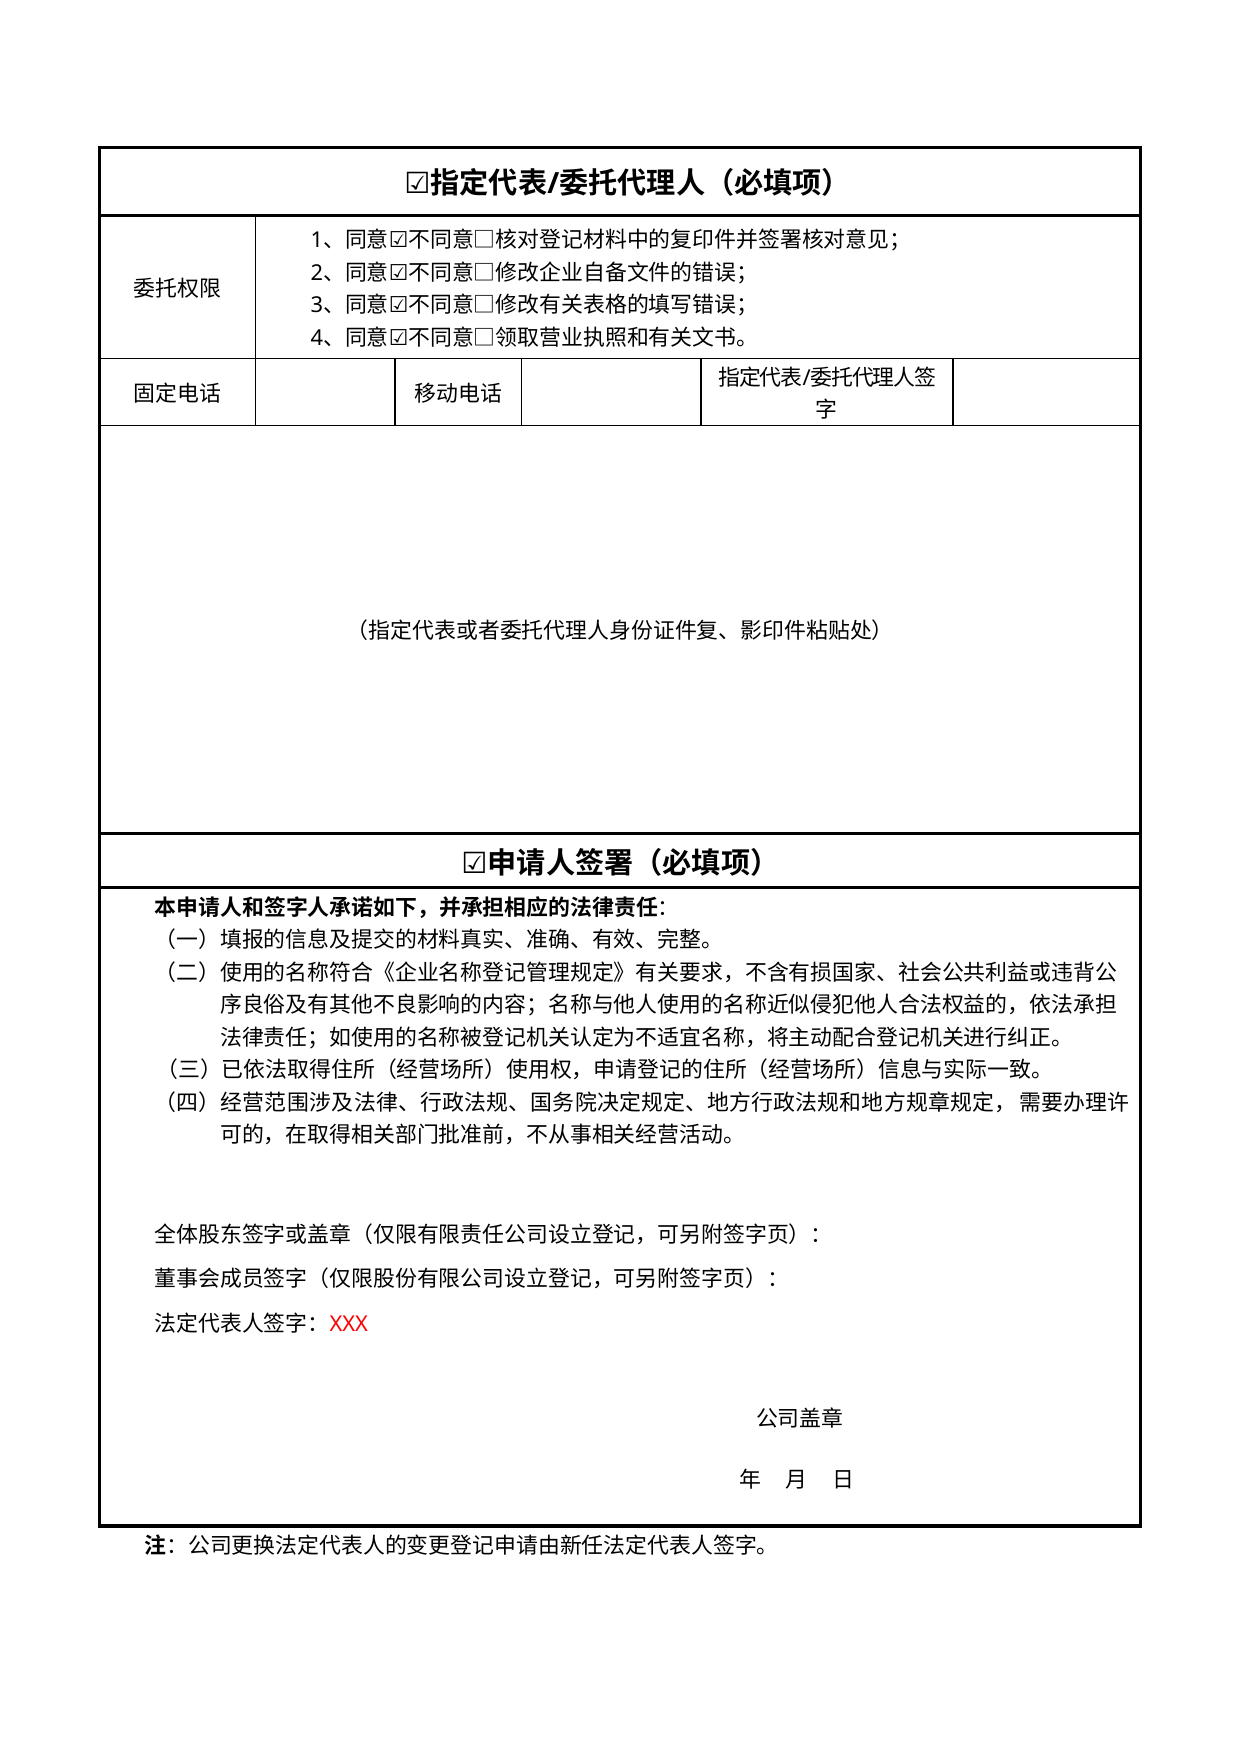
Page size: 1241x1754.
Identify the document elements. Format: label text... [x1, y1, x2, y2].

text 注：公司更换法定代表人的变更登记申请由新任法定代表人签字。 [100, 1528, 1134, 1561]
table_cell ☑指定代表/委托代理人（必填项） [101, 149, 1139, 214]
table_cell 本申请人和签字人承诺如下，并承担相应的法律责任： （一）填报的信息及提交的材料真实、准确、有效、完整。 （二）使用的名称符合《企业名称登记管理规定》有关要求，不含有损国家、社会公共利益或违背公序良俗及有其他不良影响的内容；名称与他人使用的名称近似侵犯他人合法权益的，依法承担法律责任；如使用的名称被登记机关认定为不适宜名称，将主动配合登记机关进行纠正。 （三）已依法取得住所（经营场所）使用权，申请登记的住所（经营场所）信息与实际一致。 （四）经营范围涉及法律、行政法规、国务院决定规定、地方行政法规和地方规章规定，需要办理许可的，在取得相关部门批准前，不从事相关经营活动。 全体股东签字或盖章（仅限有限责任公司设立登记，可另附签字页）： 董事会成员签字（仅限股份有限公司设立登记，可另附签字页）： 法定代表人签字：XXX 公司盖章 年 月 日 [101, 889, 1139, 1523]
table_cell （指定代表或者委托代理人身份证件复、影印件粘贴处） [101, 426, 1139, 832]
table_cell [522, 359, 700, 425]
table_cell 固定电话 [101, 359, 255, 425]
table_cell 移动电话 [396, 359, 521, 425]
table_cell 委托权限 [101, 217, 255, 357]
table_cell 指定代表/委托代理人签字 [702, 359, 952, 425]
table_cell 1、同意☑不同意□核对登记材料中的复印件并签署核对意见； 2、同意☑不同意□修改企业自备文件的错误； 3、同意☑不同意□修改有关表格的填写错误； 4、同意☑不同意□领取营业执照和有关文书。 [256, 217, 1139, 357]
table_cell [256, 359, 394, 425]
table_cell [954, 359, 1139, 425]
table_cell ☑申请人签署（必填项） [101, 835, 1139, 886]
